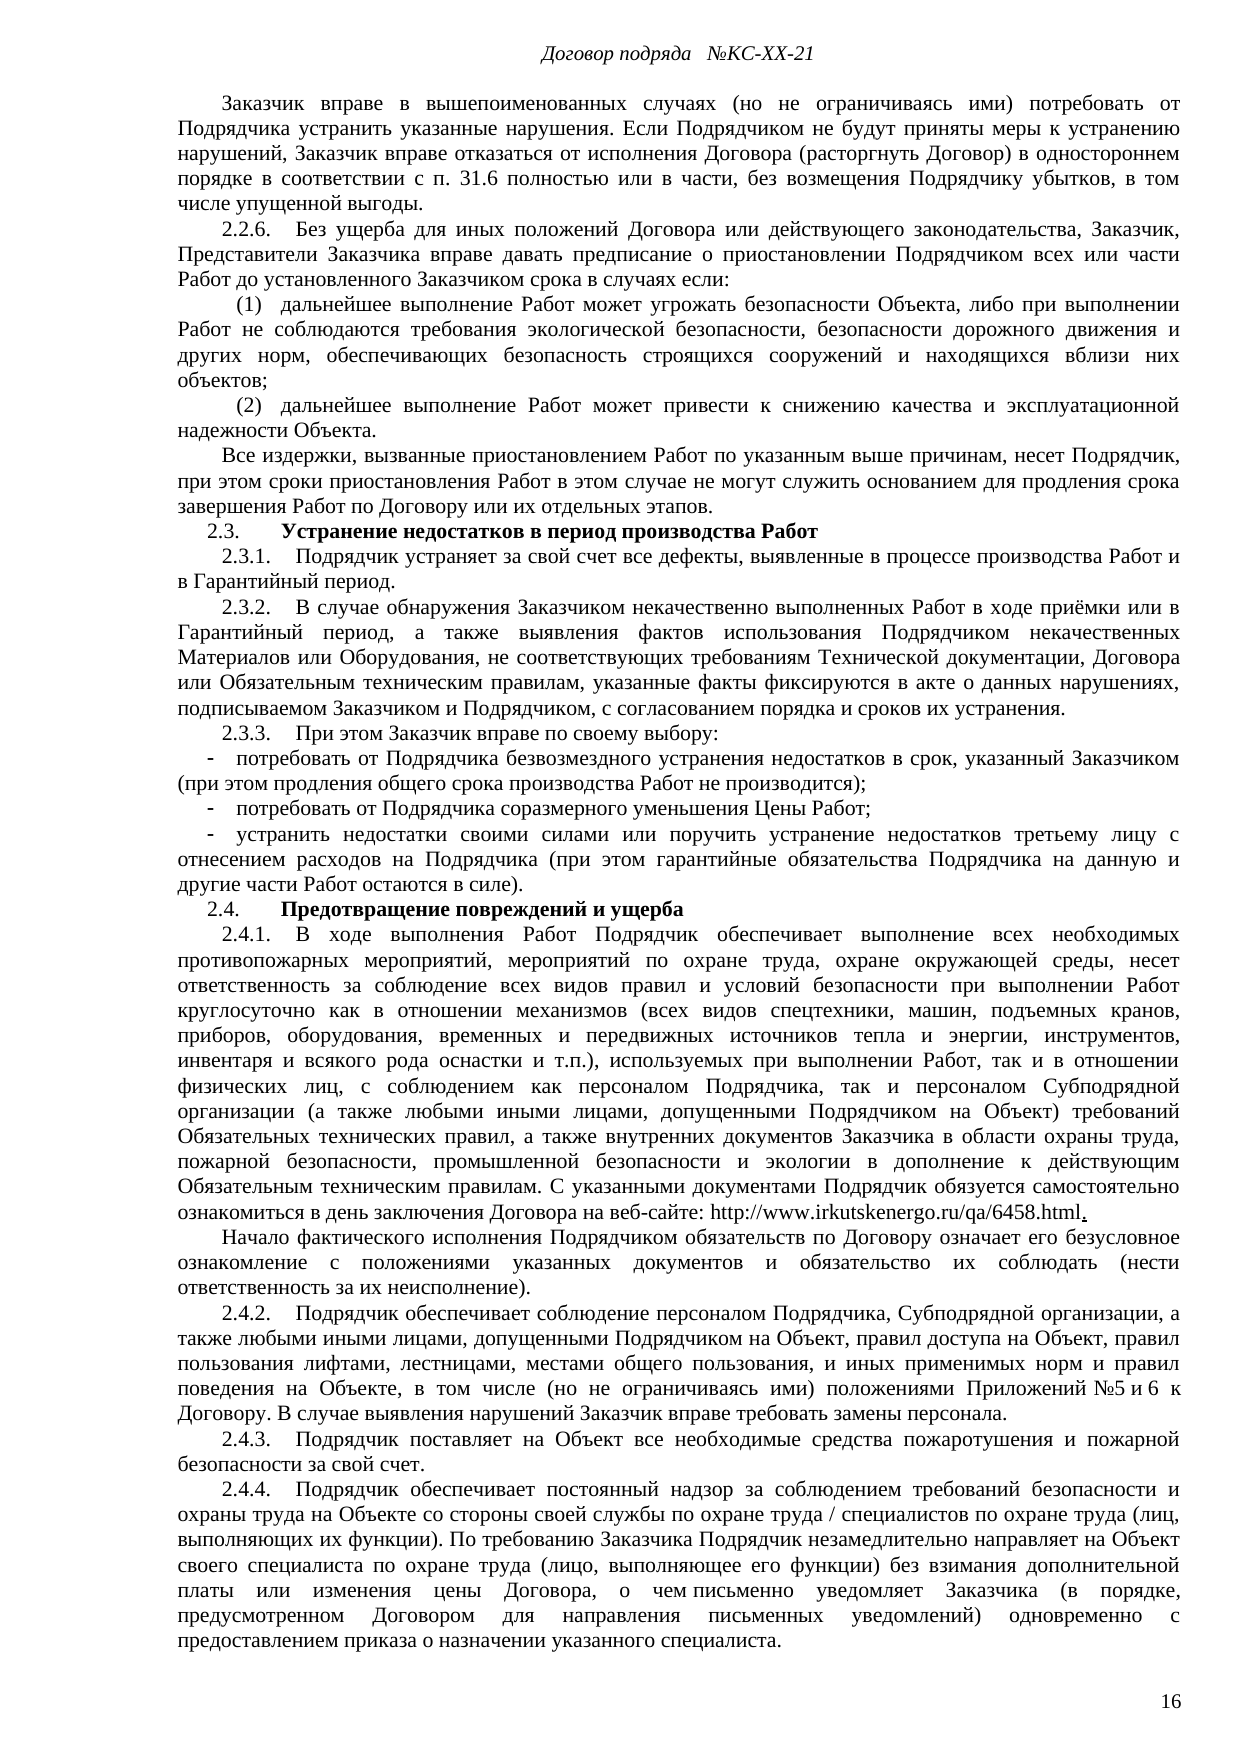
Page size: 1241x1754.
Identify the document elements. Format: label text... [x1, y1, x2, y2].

text Подрядчик устраняет за свой счет все дефекты, выявленные в процессе производства Работ и в Гарантийный период. [177, 543, 1181, 594]
text Без ущерба для иных положений Договора или действующего законодательства, Заказчик, Представители Заказчика вправе давать предписание о приостановлении Подрядчиком всех или части Работ до установленного Заказчиком срока в случаях если: [177, 216, 1181, 291]
text В случае обнаружения Заказчиком некачественно выполненных Работ в ходе приёмки или в Гарантийный период, а также выявления фактов использования Подрядчиком некачественных Материалов или Оборудования, не соответствующих требованиям Технической документации, Договора или Обязательным техническим правилам, указанные факты фиксируются в акте о данных нарушениях, подписываемом Заказчиком и Подрядчиком, с согласованием порядка и сроков их устранения. [177, 594, 1181, 720]
text Подрядчик обеспечивает соблюдение персоналом Подрядчика, Субподрядной организации, а также любыми иными лицами, допущенными Подрядчиком на Объект, правил доступа на Объект, правил пользования лифтами, лестницами, местами общего пользования, и иных применимых норм и правил поведения на Объекте, в том числе (но не ограничиваясь ими) положениями Приложений №5 и 6 к Договору. В случае выявления нарушений Заказчик вправе требовать замены персонала. [177, 1299, 1181, 1426]
text Подрядчик обеспечивает постоянный надзор за соблюдением требований безопасности и охраны труда на Объекте со стороны своей службы по охране труда / специалистов по охране труда (лиц, выполняющих их функции). По требованию Заказчика Подрядчик незамедлительно направляет на Объект своего специалиста по охране труда (лицо, выполняющее его функции) без взимания дополнительной платы или изменения цены Договора, о чем письменно уведомляет Заказчика (в порядке, предусмотренном Договором для направления письменных уведомлений) одновременно с предоставлением приказа о назначении указанного специалиста. [177, 1476, 1181, 1652]
text Устранение недостатков в период производства Работ [177, 518, 1181, 543]
text устранить недостатки своими силами или поручить устранение недостатков третьему лицу с отнесением расходов на Подрядчика (при этом гарантийные обязательства Подрядчика на данную и другие части Работ остаются в силе). [177, 821, 1181, 896]
text потребовать от Подрядчика безвозмездного устранения недостатков в срок, указанный Заказчиком (при этом продления общего срока производства Работ не производится); [177, 745, 1181, 795]
text потребовать от Подрядчика соразмерного уменьшения Цены Работ; [177, 795, 1181, 821]
text В ходе выполнения Работ Подрядчик обеспечивает выполнение всех необходимых противопожарных мероприятий, мероприятий по охране труда, охране окружающей среды, несет ответственность за соблюдение всех видов правил и условий безопасности при выполнении Работ круглосуточно как в отношении механизмов (всех видов спецтехники, машин, подъемных кранов, приборов, оборудования, временных и передвижных источников тепла и энергии, инструментов, инвентаря и всякого рода оснастки и т.п.), используемых при выполнении Работ, так и в отношении физических лиц, с соблюдением как персоналом Подрядчика, так и персоналом Субподрядной организации (а также любыми иными лицами, допущенными Подрядчиком на Объект) требований Обязательных технических правил, а также внутренних документов Заказчика в области охраны труда, пожарной безопасности, промышленной безопасности и экологии в дополнение к действующим Обязательным техническим правилам. С указанными документами Подрядчик обязуется самостоятельно ознакомиться в день заключения Договора на веб-сайте: http://www.irkutskenergo.ru/qa/6458.html. [177, 921, 1181, 1224]
list Заказчик вправе в вышепоименованных случаях (но не ограничиваясь ими) потребовать от Подрядчика устранить указанные нарушения. Если Подрядчиком не будут приняты меры к устранению нарушений, Заказчик вправе отказаться от исполнения Договора (расторгнуть Договор) в одностороннем порядке в соответствии с п. 31.6 полностью или в части, без возмещения Подрядчику убытков, в том числе упущенной выгоды. [177, 89, 1181, 216]
list Начало фактического исполнения Подрядчиком обязательств по Договору означает его безусловное ознакомление с положениями указанных документов и обязательство их соблюдать (нести ответственность за их неисполнение). [177, 1224, 1181, 1299]
text Подрядчик поставляет на Объект все необходимые средства пожаротушения и пожарной безопасности за свой счет. [177, 1426, 1181, 1476]
text При этом Заказчик вправе по своему выбору: [177, 720, 1181, 745]
list Все издержки, вызванные приостановлением Работ по указанным выше причинам, несет Подрядчик, при этом сроки приостановления Работ в этом случае не могут служить основанием для продления срока завершения Работ по Договору или их отдельных этапов. [177, 442, 1181, 518]
text дальнейшее выполнение Работ может угрожать безопасности Объекта, либо при выполнении Работ не соблюдаются требования экологической безопасности, безопасности дорожного движения и других норм, обеспечивающих безопасность строящихся сооружений и находящихся вблизи них объектов; [177, 291, 1181, 392]
text дальнейшее выполнение Работ может привести к снижению качества и эксплуатационной надежности Объекта. [177, 392, 1181, 442]
text Предотвращение повреждений и ущерба [177, 896, 1181, 921]
